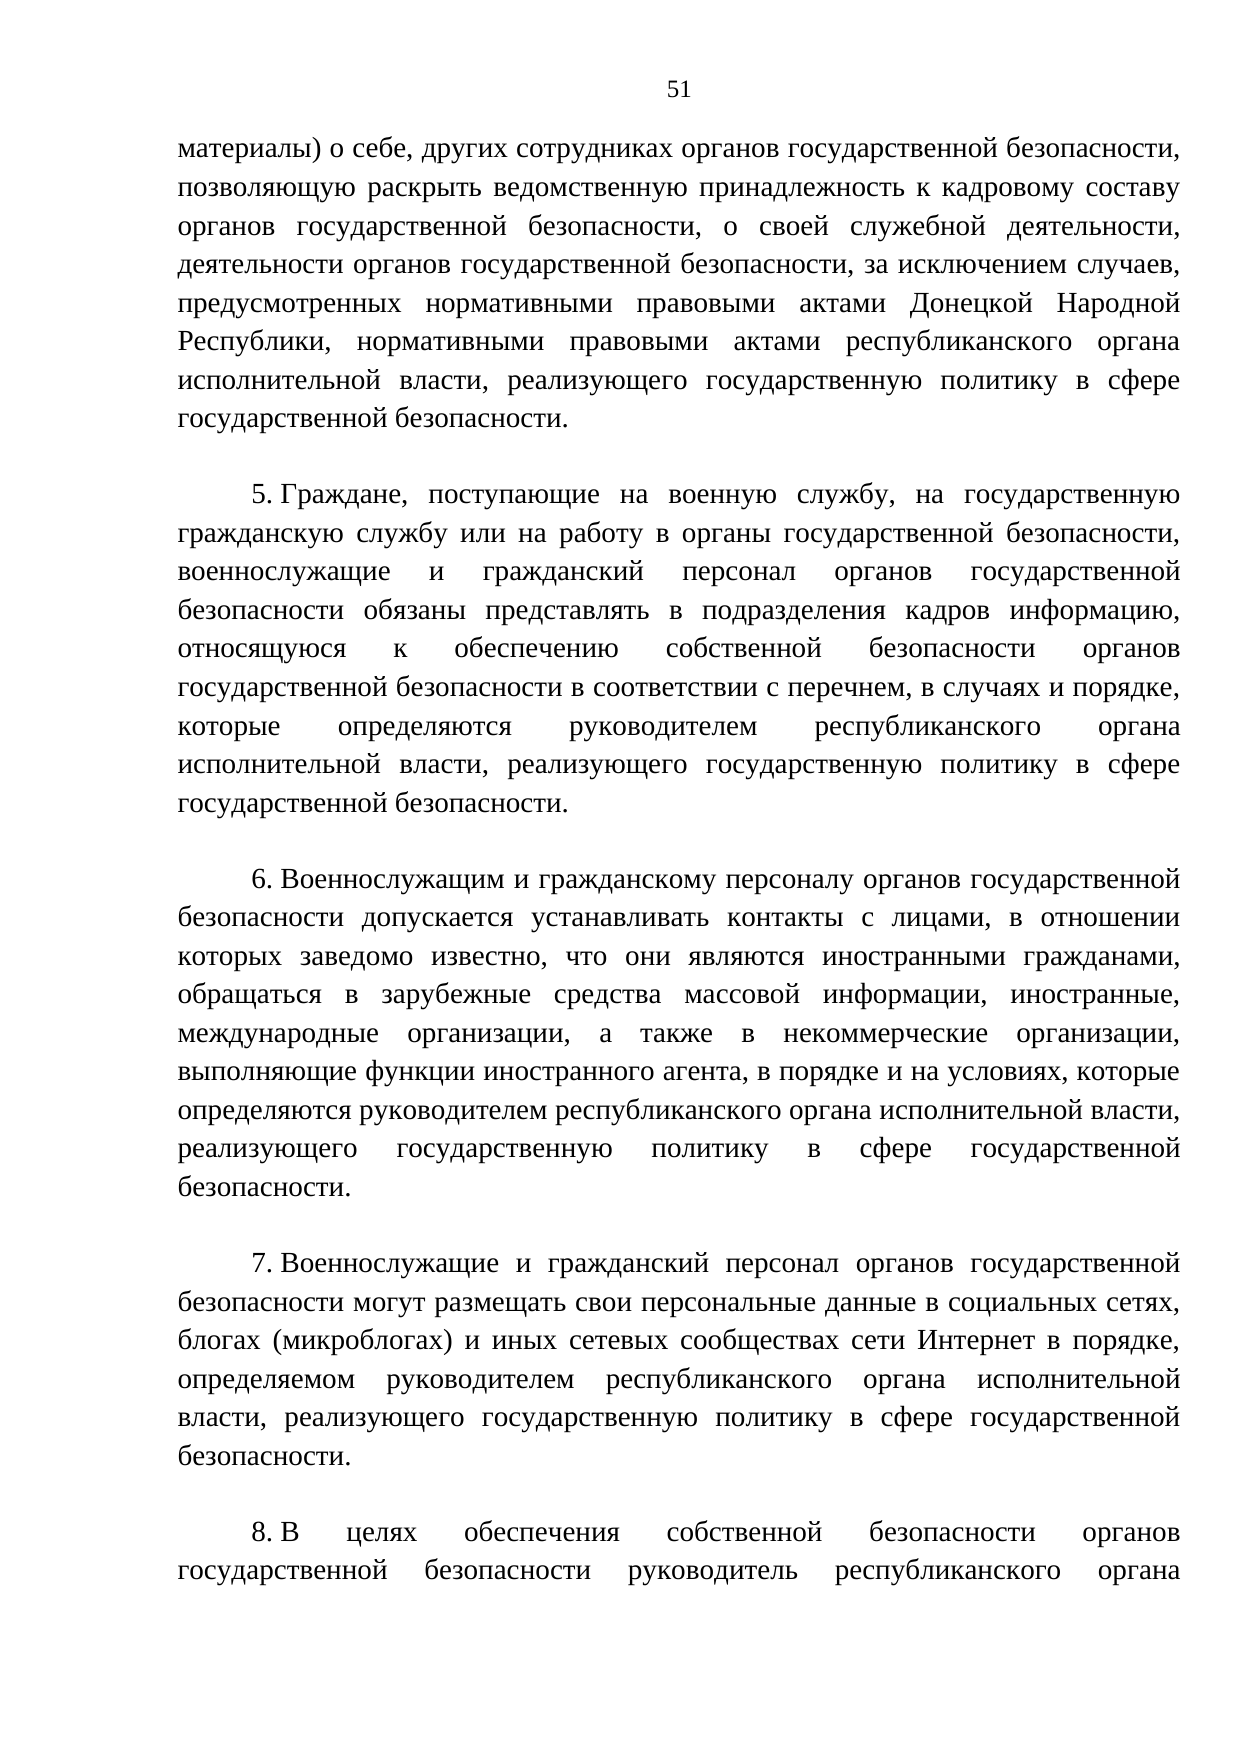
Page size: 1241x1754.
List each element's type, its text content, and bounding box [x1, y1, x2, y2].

text 6. Военнослужащим и гражданскому персоналу органов государственной безопасности допускается устанавливать контакты с лицами, в отношении которых заведомо известно, что они являются иностранными гражданами, обращаться в зарубежные средства массовой информации, иностранные, международные организации, а также в некоммерческие организации, выполняющие функции иностранного агента, в порядке и на условиях, которые определяются руководителем республиканского органа исполнительной власти, реализующего государственную политику в сфере государственной безопасности. [177, 861, 1181, 1203]
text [177, 131, 1181, 434]
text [177, 1514, 1181, 1586]
text 7. Военнослужащие и гражданский персонал органов государственной безопасности могут размещать свои персональные данные в социальных сетях, блогах (микроблогах) и иных сетевых сообществах сети Интернет в порядке, определяемом руководителем республиканского органа исполнительной власти, реализующего государственную политику в сфере государственной безопасности. [177, 1245, 1181, 1471]
text 5. Граждане, поступающие на военную службу, на государственную гражданскую службу или на работу в органы государственной безопасности, военнослужащие и гражданский персонал органов государственной безопасности обязаны представлять в подразделения кадров информацию, относящуюся к обеспечению собственной безопасности органов государственной безопасности в соответствии с перечнем, в случаях и порядке, которые определяются руководителем республиканского органа исполнительной власти, реализующего государственную политику в сфере государственной безопасности. [177, 476, 1181, 818]
